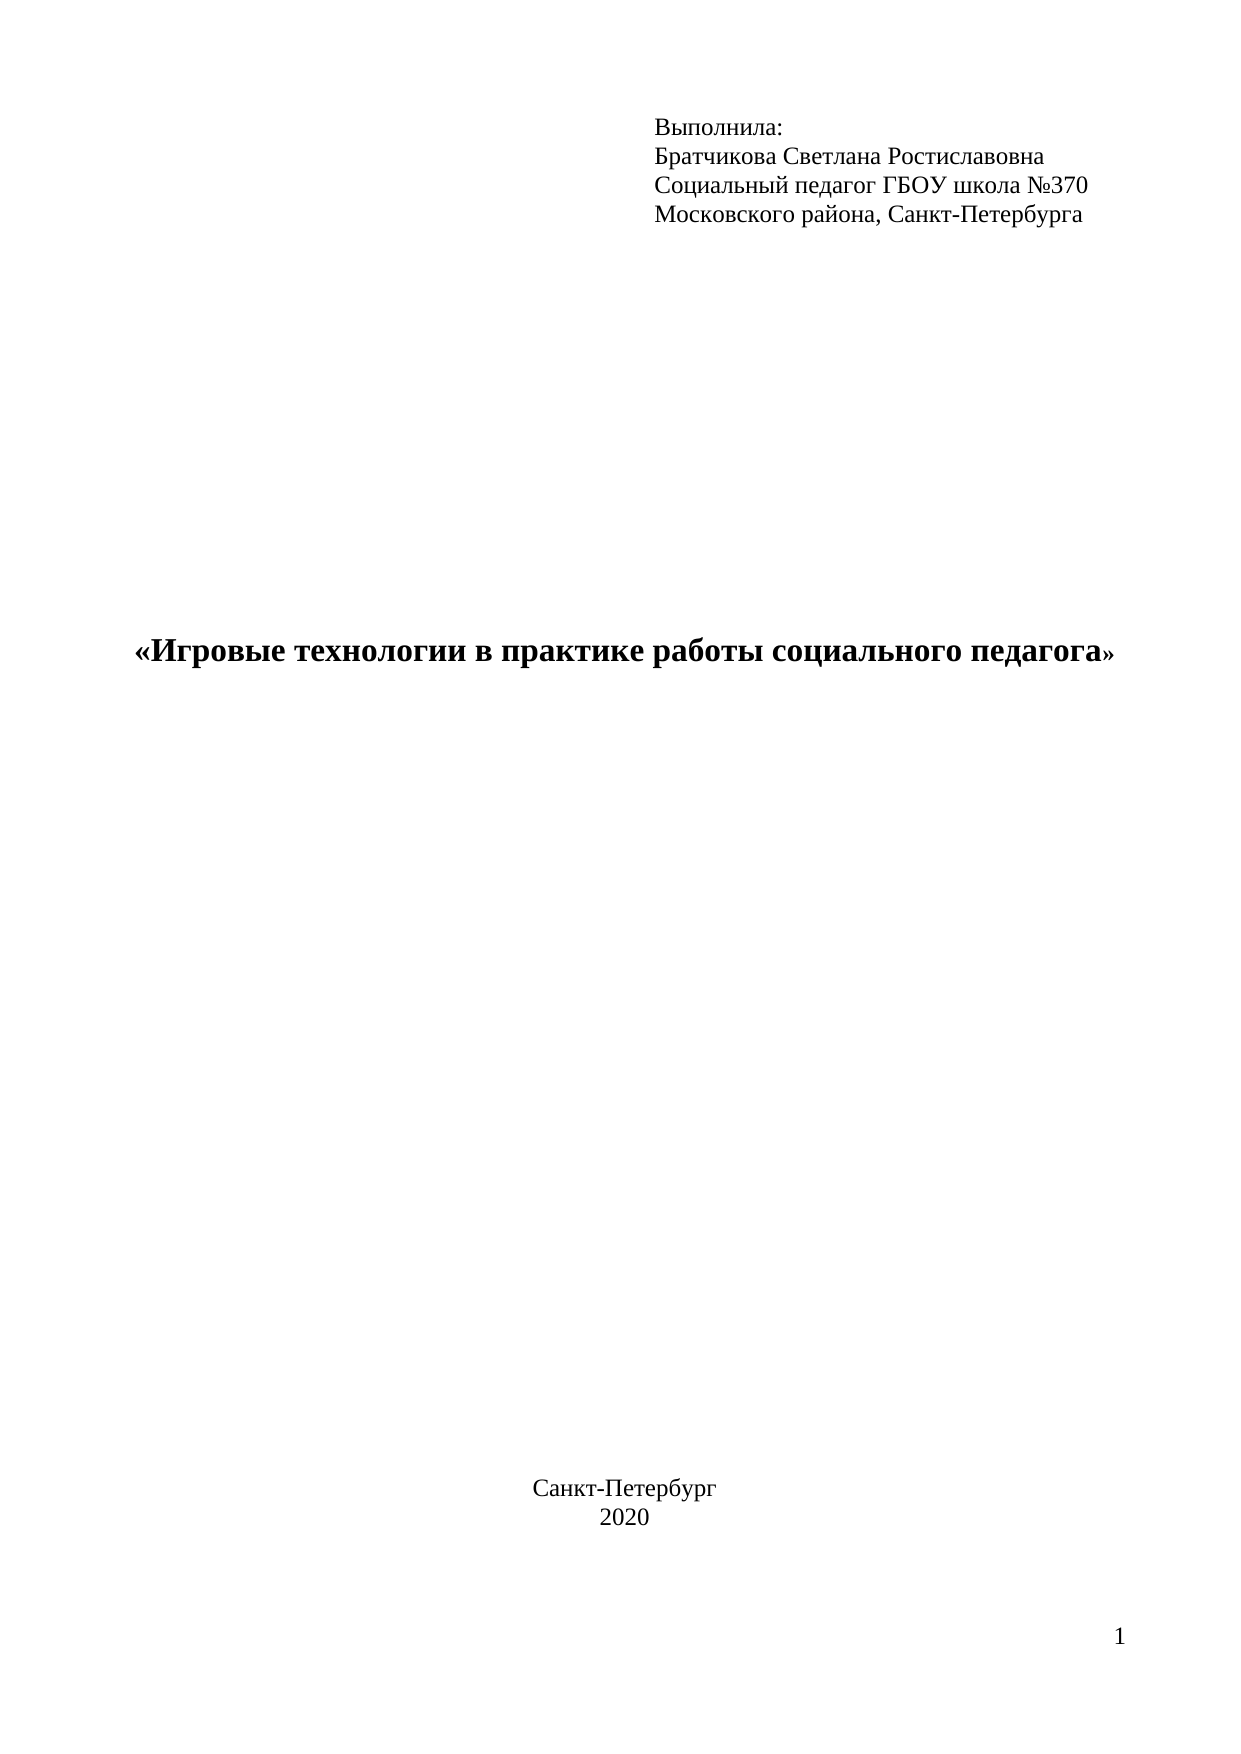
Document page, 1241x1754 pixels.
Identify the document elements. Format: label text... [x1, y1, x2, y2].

text Санкт-Петербург [123, 1473, 1126, 1502]
text «Игровые технологии в практике работы социального педагога» [123, 630, 1126, 668]
text 2020 [123, 1502, 1126, 1531]
text Братчикова Светлана Ростиславовна [123, 141, 1126, 170]
text Московского района, Санкт-Петербурга [123, 199, 1126, 227]
text Социальный педагог ГБОУ школа №370 [123, 170, 1126, 199]
text Выполнила: [123, 112, 1126, 141]
